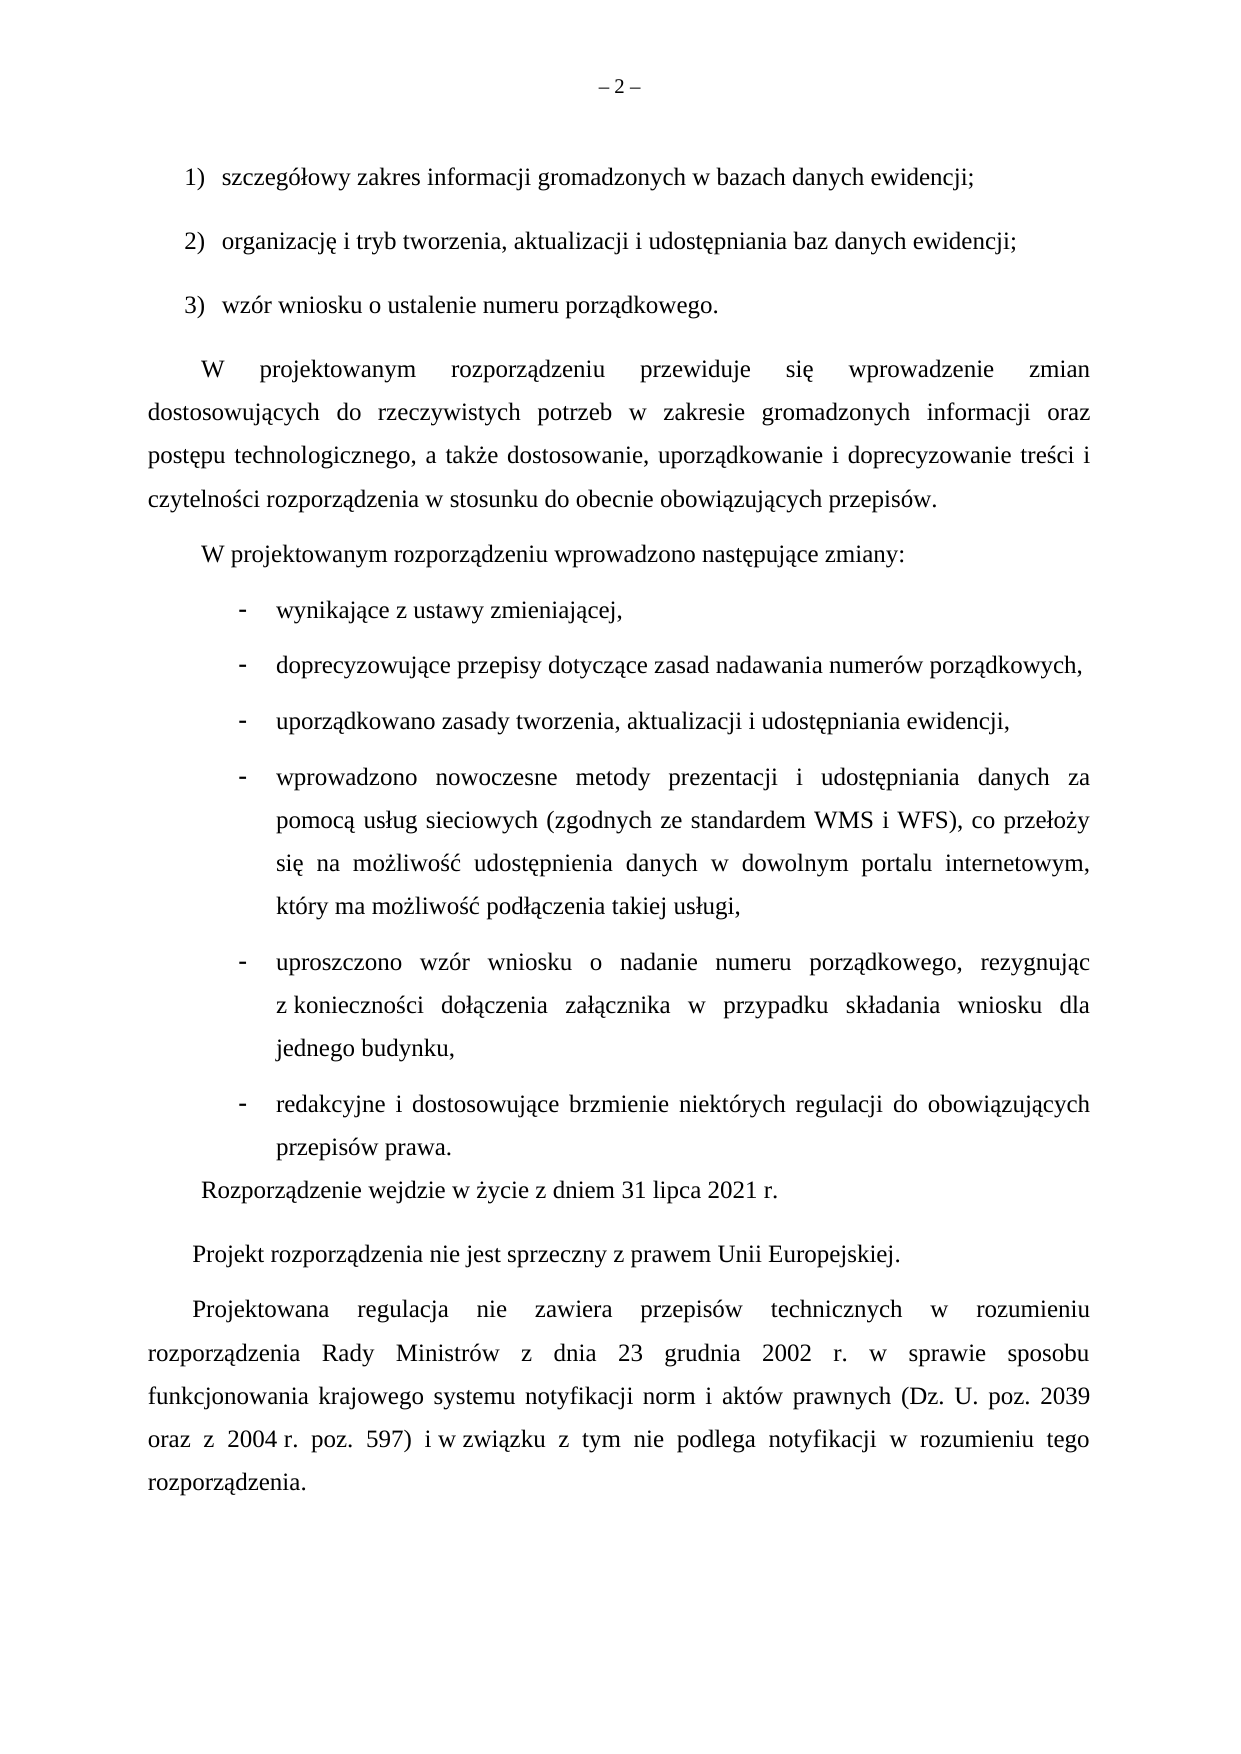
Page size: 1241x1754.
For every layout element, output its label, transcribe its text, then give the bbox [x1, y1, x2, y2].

list organizację i tryb tworzenia, aktualizacji i udostępniania baz danych ewidencji; [184, 226, 1091, 255]
list wprowadzono nowoczesne metody prezentacji i udostępniania danych za pomocą usług sieciowych (zgodnych ze standardem WMS i WFS), co przełoży się na możliwość udostępnienia danych w dowolnym portalu internetowym, który ma możliwość podłączenia takiej usługi, [238, 762, 1091, 920]
list redakcyjne i dostosowujące brzmienie niektórych regulacji do obowiązujących przepisów prawa. [238, 1089, 1091, 1161]
text W projektowanym rozporządzeniu przewiduje się wprowadzenie zmian dostosowujących do rzeczywistych potrzeb w zakresie gromadzonych informacji oraz postępu technologicznego, a także dostosowanie, uporządkowanie i doprecyzowanie treści i czytelności rozporządzenia w stosunku do obecnie obowiązujących przepisów. [148, 354, 1091, 512]
list wzór wniosku o ustalenie numeru porządkowego. [184, 290, 1091, 319]
list doprecyzowujące przepisy dotyczące zasad nadawania numerów porządkowych, [238, 651, 1091, 679]
text W projektowanym rozporządzeniu wprowadzono następujące zmiany: [148, 539, 1091, 568]
list wynikające z ustawy zmieniającej, [238, 595, 1091, 624]
text Rozporządzenie wejdzie w życie z dniem 31 lipca 2021 r. [148, 1175, 1091, 1204]
list uproszczono wzór wniosku o nadanie numeru porządkowego, rezygnując z konieczności dołączenia załącznika w przypadku składania wniosku dla jednego budynku, [238, 947, 1091, 1062]
list szczegółowy zakres informacji gromadzonych w bazach danych ewidencji; [184, 162, 1091, 191]
text Projekt rozporządzenia nie jest sprzeczny z prawem Unii Europejskiej. [148, 1239, 1091, 1268]
list uporządkowano zasady tworzenia, aktualizacji i udostępniania ewidencji, [238, 706, 1091, 735]
text Projektowana regulacja nie zawiera przepisów technicznych w rozumieniu rozporządzenia Rady Ministrów z dnia 23 grudnia 2002 r. w sprawie sposobu funkcjonowania krajowego systemu notyfikacji norm i aktów prawnych (Dz. U. poz. 2039 oraz z 2004 r. poz. 597) i w związku z tym nie podlega notyfikacji w rozumieniu tego rozporządzenia. [148, 1294, 1091, 1496]
